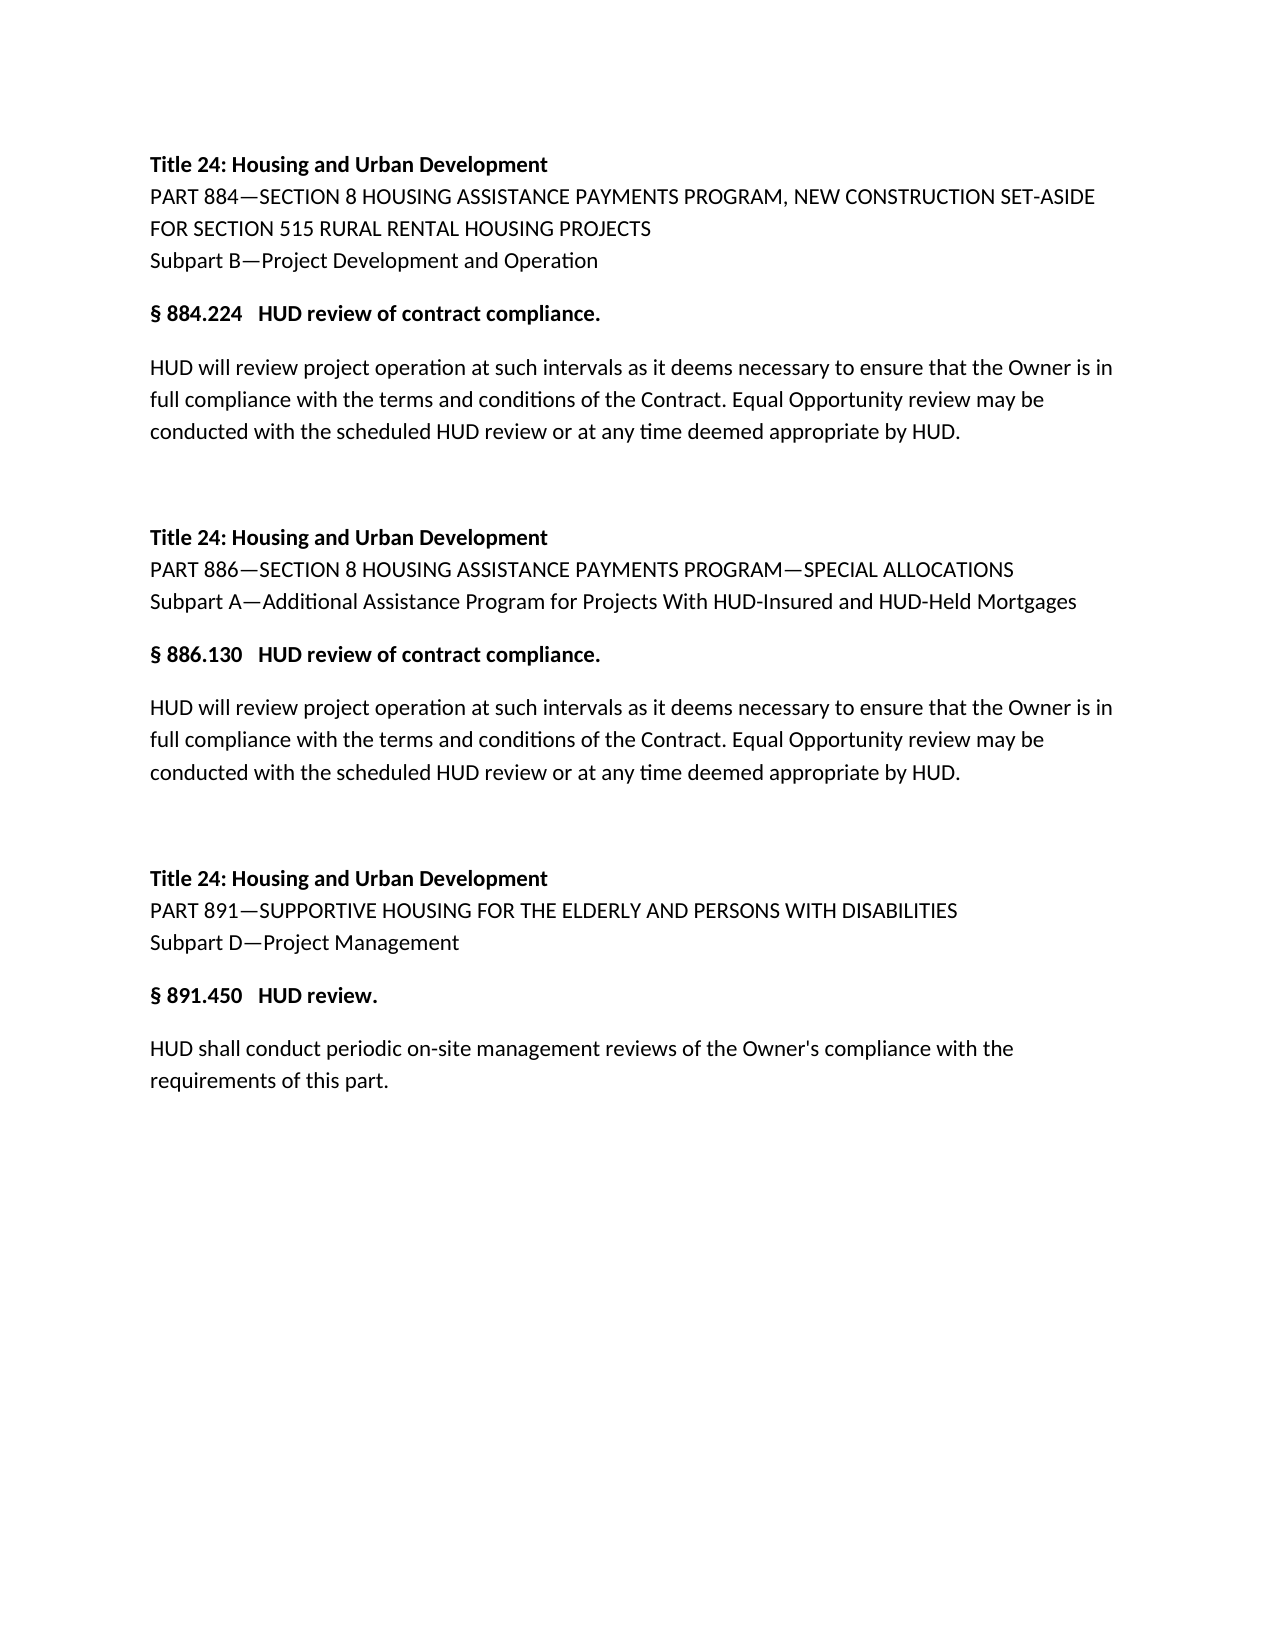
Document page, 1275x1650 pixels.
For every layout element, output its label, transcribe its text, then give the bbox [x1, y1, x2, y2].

text Title 24: Housing and Urban Development PART 891—SUPPORTIVE HOUSING FOR THE ELDERLY AND PERSONS WITH DISABILITIES Subpart D—Project Management [150, 864, 1125, 956]
text § 891.450 HUD review. [150, 981, 1125, 1009]
text HUD will review project operation at such intervals as it deems necessary to ensure that the Owner is in full compliance with the terms and conditions of the Contract. Equal Opportunity review may be conducted with the scheduled HUD review or at any time deemed appropriate by HUD. [150, 353, 1125, 445]
text Title 24: Housing and Urban Development PART 886—SECTION 8 HOUSING ASSISTANCE PAYMENTS PROGRAM—SPECIAL ALLOCATIONS Subpart A—Additional Assistance Program for Projects With HUD-Insured and HUD-Held Mortgages [150, 523, 1125, 615]
text HUD will review project operation at such intervals as it deems necessary to ensure that the Owner is in full compliance with the terms and conditions of the Contract. Equal Opportunity review may be conducted with the scheduled HUD review or at any time deemed appropriate by HUD. [150, 693, 1125, 786]
text Title 24: Housing and Urban Development PART 884—SECTION 8 HOUSING ASSISTANCE PAYMENTS PROGRAM, NEW CONSTRUCTION SET-ASIDE FOR SECTION 515 RURAL RENTAL HOUSING PROJECTS Subpart B—Project Development and Operation [150, 150, 1125, 274]
text § 884.224 HUD review of contract compliance. [150, 299, 1125, 328]
text HUD shall conduct periodic on-site management reviews of the Owner's compliance with the requirements of this part. [150, 1034, 1125, 1094]
text § 886.130 HUD review of contract compliance. [150, 640, 1125, 668]
